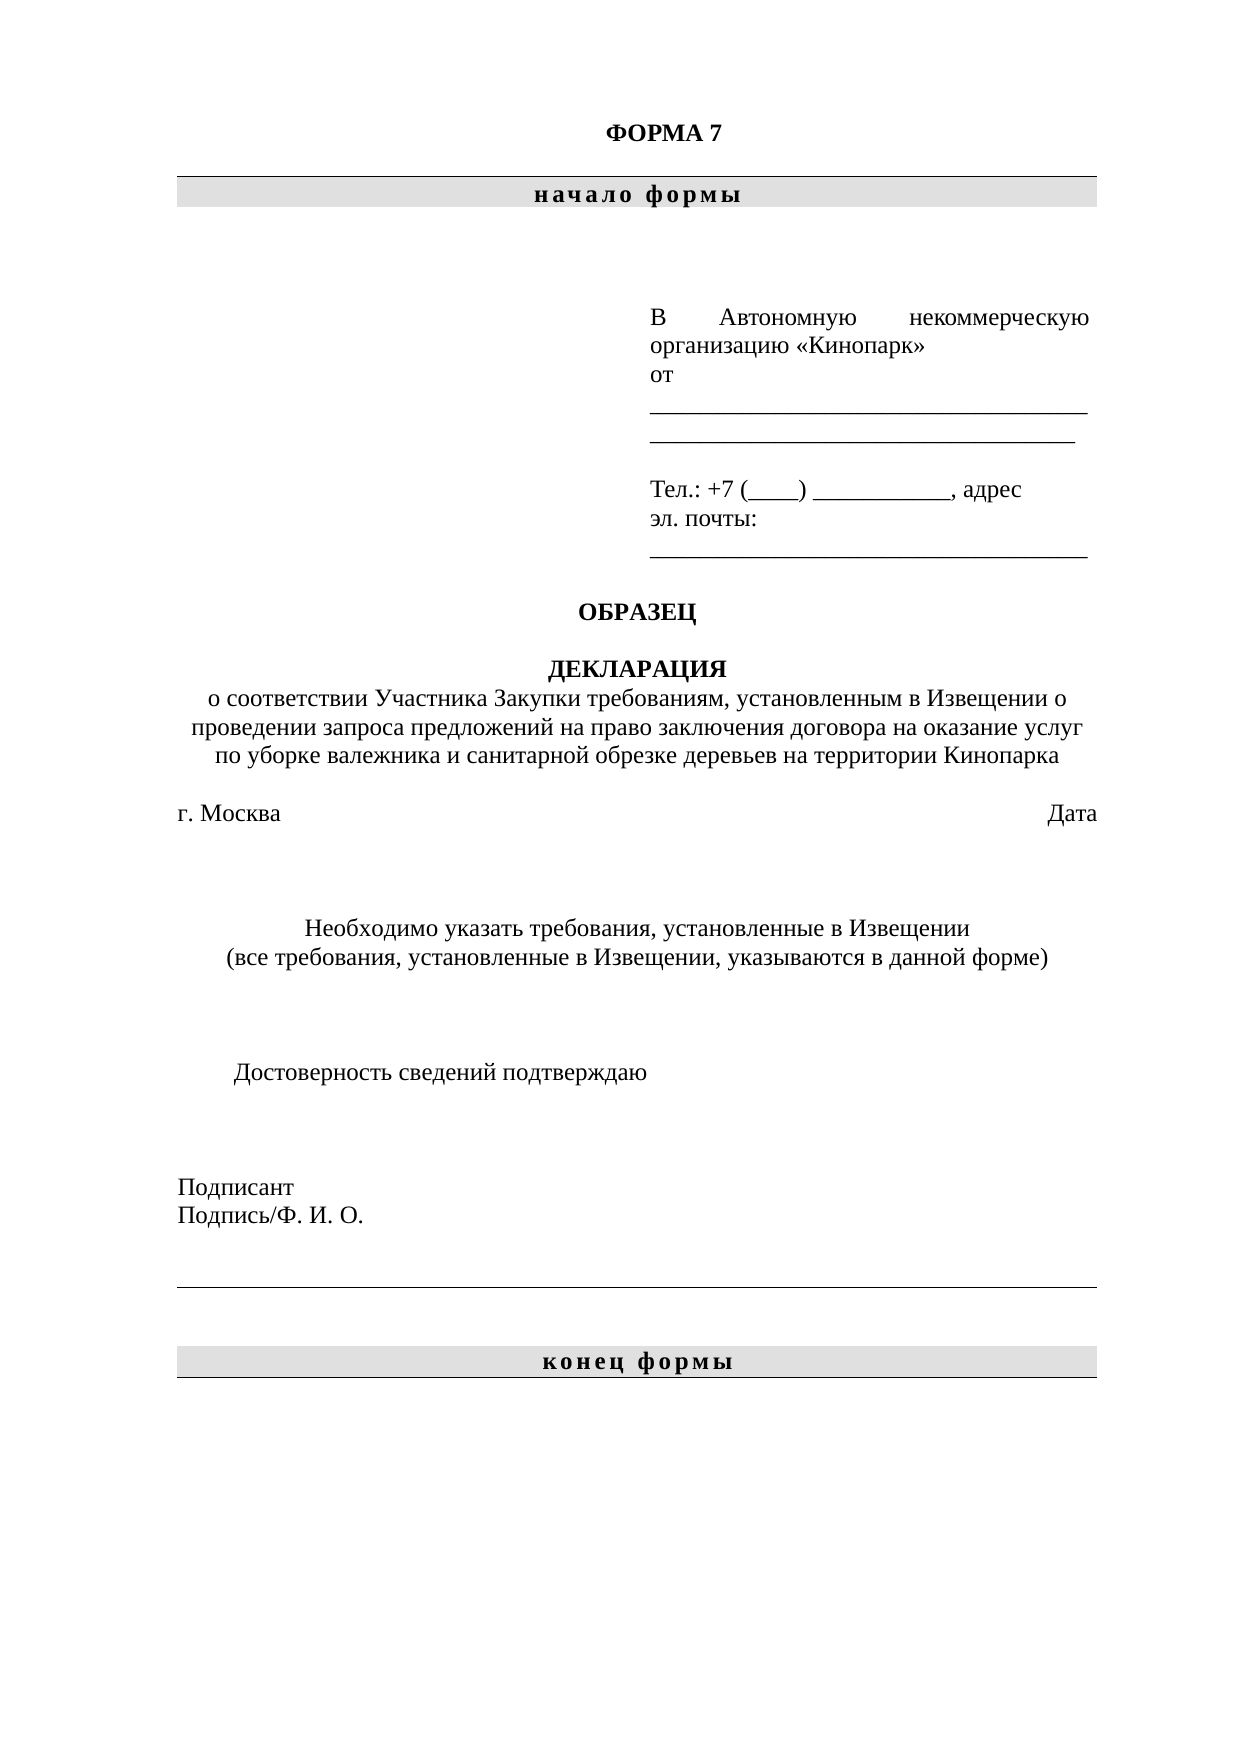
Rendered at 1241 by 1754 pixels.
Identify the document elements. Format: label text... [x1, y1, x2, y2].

text ФОРМА 7 [177, 118, 1150, 147]
text ОБРАЗЕЦ [177, 597, 1097, 626]
text начало формы [177, 177, 1097, 207]
table_header г. Москва [177, 798, 667, 827]
text конец формы [177, 1346, 1097, 1377]
text Достоверность сведений подтверждаю [177, 1057, 1097, 1086]
table_header Дата [667, 798, 1152, 827]
text Подписант Подпись/Ф. И. О. [177, 1172, 1097, 1229]
text о соответствии Участника Закупки требованиям, установленным в Извещении о проведении запроса предложений на право заключения договора на оказание услуг по уборке валежника и санитарной обрезке деревьев на территории Кинопарка [177, 683, 1097, 769]
table_header В Автономную некоммерческую организацию «Кинопарк» от _____________________________________________________________________ Тел.: +7 (____) ___________, адрес эл. почты: ___________________________________ [177, 294, 1152, 597]
text (все требования, установленные в Извещении, указываются в данной форме) [177, 942, 1097, 971]
text Необходимо указать требования, установленные в Извещении [177, 913, 1097, 942]
text ДЕКЛАРАЦИЯ [177, 654, 1097, 683]
